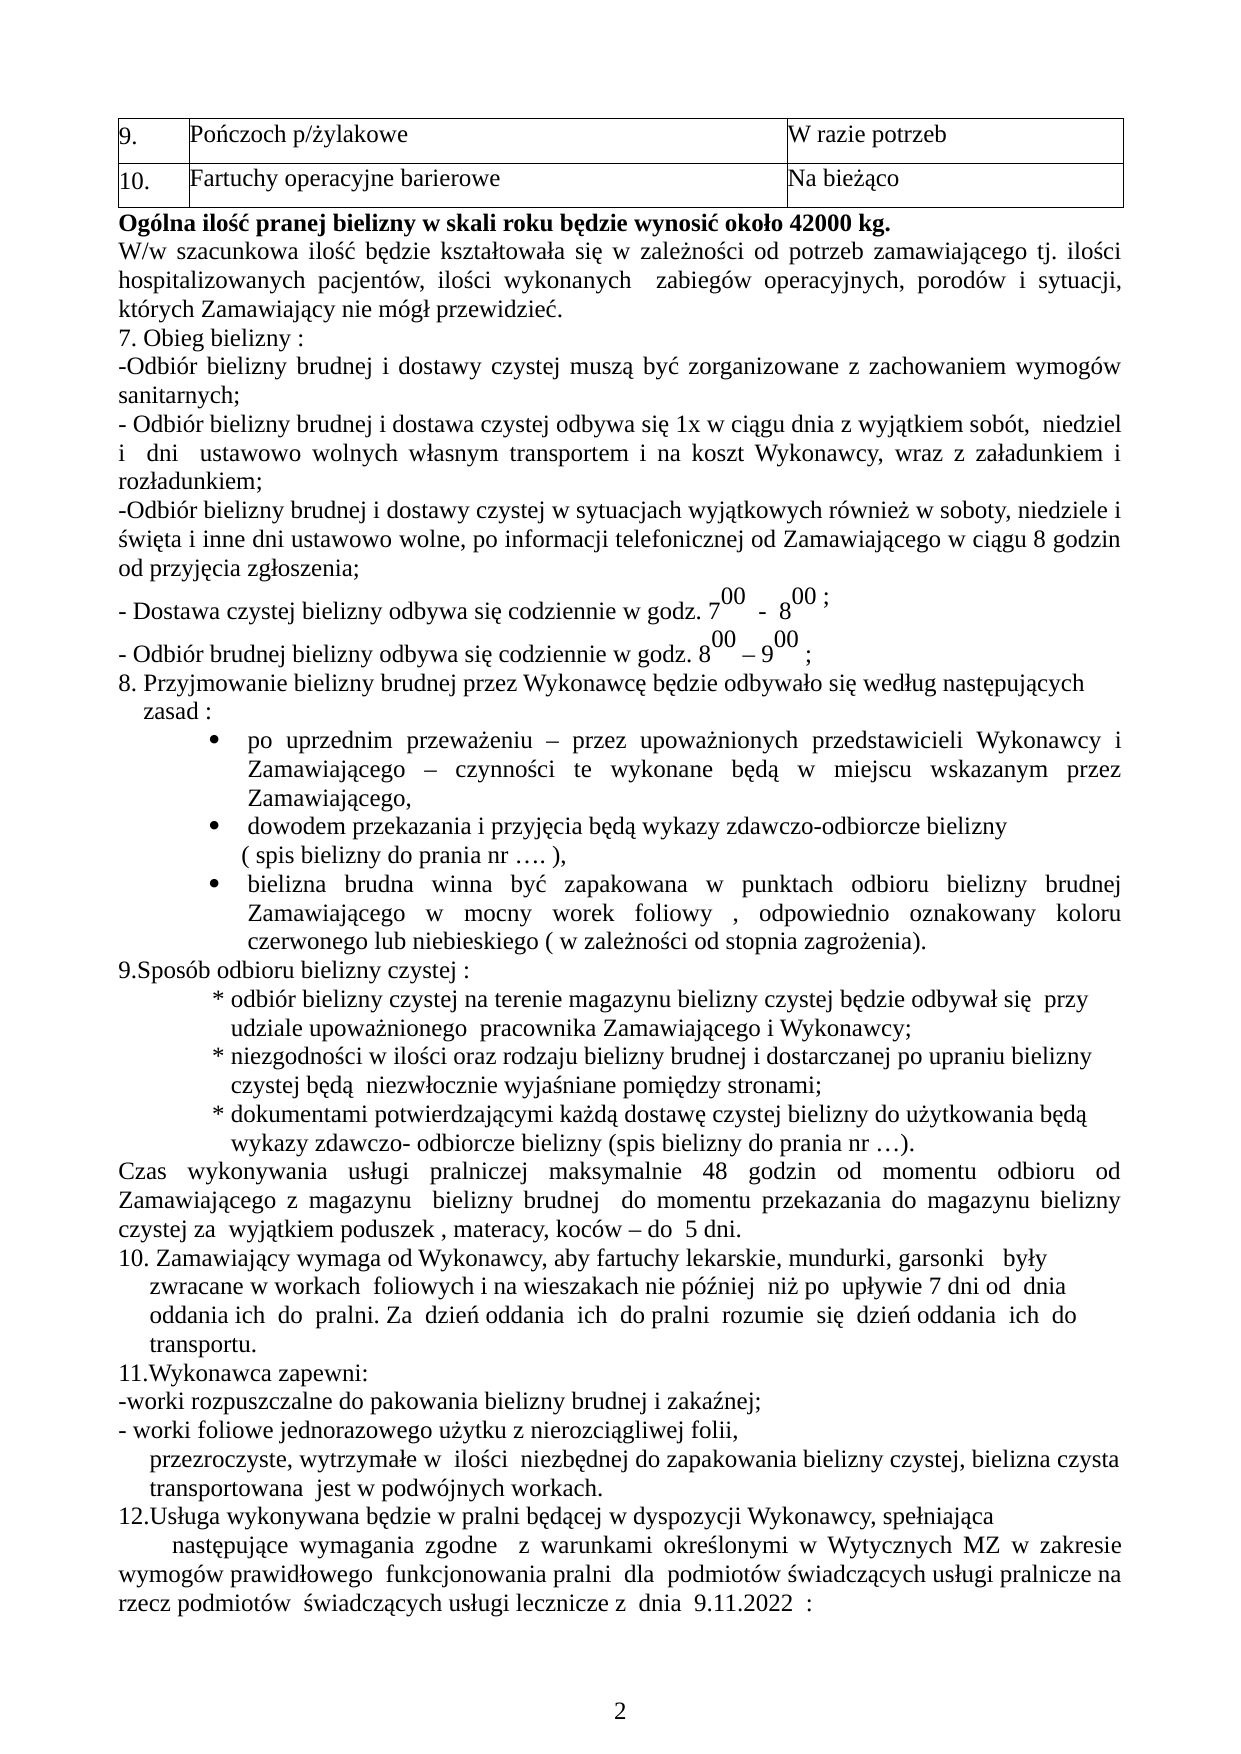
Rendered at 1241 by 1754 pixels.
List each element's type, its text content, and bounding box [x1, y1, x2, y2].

table_cell Na bieżąco [788, 164, 1123, 207]
table_cell W razie potrzeb [788, 119, 1123, 163]
list po uprzednim przeważeniu – przez upoważnionych przedstawicieli Wykonawcy i Zamawiającego – czynności te wykonane będą w miejscu wskazanym przez Zamawiającego, [210, 725, 1122, 811]
text W/w szacunkowa ilość będzie kształtowała się w zależności od potrzeb zamawiającego tj. ilości hospitalizowanych pacjentów, ilości wykonanych zabiegów operacyjnych, porodów i sytuacji, których Zamawiający nie mógł przewidzieć. [118, 236, 1122, 323]
text - Dostawa czystej bielizny odbywa się codziennie w godz. 700 - 800 ; [118, 581, 1122, 624]
text -Odbiór bielizny brudnej i dostawy czystej w sytuacjach wyjątkowych również w soboty, niedziele i święta i inne dni ustawowo wolne, po informacji telefonicznej od Zamawiającego w ciągu 8 godzin od przyjęcia zgłoszenia; [118, 495, 1122, 581]
text 10. Zamawiający wymaga od Wykonawcy, aby fartuchy lekarskie, mundurki, garsonki były [118, 1243, 1122, 1271]
table_cell 10. [119, 164, 189, 207]
text transportowana jest w podwójnych workach. [118, 1473, 1122, 1501]
text * dokumentami potwierdzającymi każdą dostawę czystej bielizny do użytkowania będą [118, 1099, 1122, 1128]
text następujące wymagania zgodne z warunkami określonymi w Wytycznych MZ w zakresie wymogów prawidłowego funkcjonowania pralni dla podmiotów świadczących usługi pralnicze na rzecz podmiotów świadczących usługi lecznicze z dnia 9.11.2022 : [118, 1530, 1122, 1616]
text - Odbiór bielizny brudnej i dostawa czystej odbywa się 1x w ciągu dnia z wyjątkiem sobót, niedziel i dni ustawowo wolnych własnym transportem i na koszt Wykonawcy, wraz z załadunkiem i rozładunkiem; [118, 409, 1122, 495]
text - Odbiór brudnej bielizny odbywa się codziennie w godz. 800 – 900 ; [118, 624, 1122, 668]
text oddania ich do pralni. Za dzień oddania ich do pralni rozumie się dzień oddania ich do [118, 1300, 1122, 1329]
text udziale upoważnionego pracownika Zamawiającego i Wykonawcy; [118, 1013, 1122, 1041]
table_cell 9. [119, 119, 189, 163]
text ( spis bielizny do prania nr …. ), [210, 840, 1122, 869]
text zasad : [118, 696, 1122, 725]
text -Odbiór bielizny brudnej i dostawy czystej muszą być zorganizowane z zachowaniem wymogów sanitarnych; [118, 351, 1122, 409]
table_cell Pończoch p/żylakowe [190, 119, 787, 163]
text -worki rozpuszczalne do pakowania bielizny brudnej i zakaźnej; [118, 1386, 1122, 1415]
text transportu. [118, 1329, 1122, 1358]
list bielizna brudna winna być zapakowana w punktach odbioru bielizny brudnej Zamawiającego w mocny worek foliowy , odpowiednio oznakowany koloru czerwonego lub niebieskiego ( w zależności od stopnia zagrożenia). [210, 869, 1122, 955]
text 12.Usługa wykonywana będzie w pralni będącej w dyspozycji Wykonawcy, spełniająca [118, 1501, 1122, 1530]
text czystej będą niezwłocznie wyjaśniane pomiędzy stronami; [118, 1070, 1122, 1099]
text przezroczyste, wytrzymałe w ilości niezbędnej do zapakowania bielizny czystej, bielizna czysta [118, 1444, 1122, 1473]
table_cell Fartuchy operacyjne barierowe [190, 164, 787, 207]
text - worki foliowe jednorazowego użytku z nierozciągliwej folii, [118, 1415, 1122, 1444]
text zwracane w workach foliowych i na wieszakach nie później niż po upływie 7 dni od dnia [118, 1271, 1122, 1300]
text * odbiór bielizny czystej na terenie magazynu bielizny czystej będzie odbywał się przy [118, 984, 1122, 1013]
list dowodem przekazania i przyjęcia będą wykazy zdawczo-odbiorcze bielizny [210, 811, 1122, 840]
text 9.Sposób odbioru bielizny czystej : [118, 955, 1122, 984]
text wykazy zdawczo- odbiorcze bielizny (spis bielizny do prania nr …). [118, 1128, 1122, 1156]
text Czas wykonywania usługi pralniczej maksymalnie 48 godzin od momentu odbioru od Zamawiającego z magazynu bielizny brudnej do momentu przekazania do magazynu bielizny czystej za wyjątkiem poduszek , materacy, koców – do 5 dni. [118, 1156, 1122, 1243]
text Ogólna ilość pranej bielizny w skali roku będzie wynosić około 42000 kg. [118, 208, 1122, 236]
text * niezgodności w ilości oraz rodzaju bielizny brudnej i dostarczanej po upraniu bielizny [118, 1041, 1122, 1070]
text 11.Wykonawca zapewni: [118, 1358, 1122, 1386]
text 7. Obieg bielizny : [118, 323, 1122, 351]
text 8. Przyjmowanie bielizny brudnej przez Wykonawcę będzie odbywało się według następujących [118, 668, 1122, 696]
